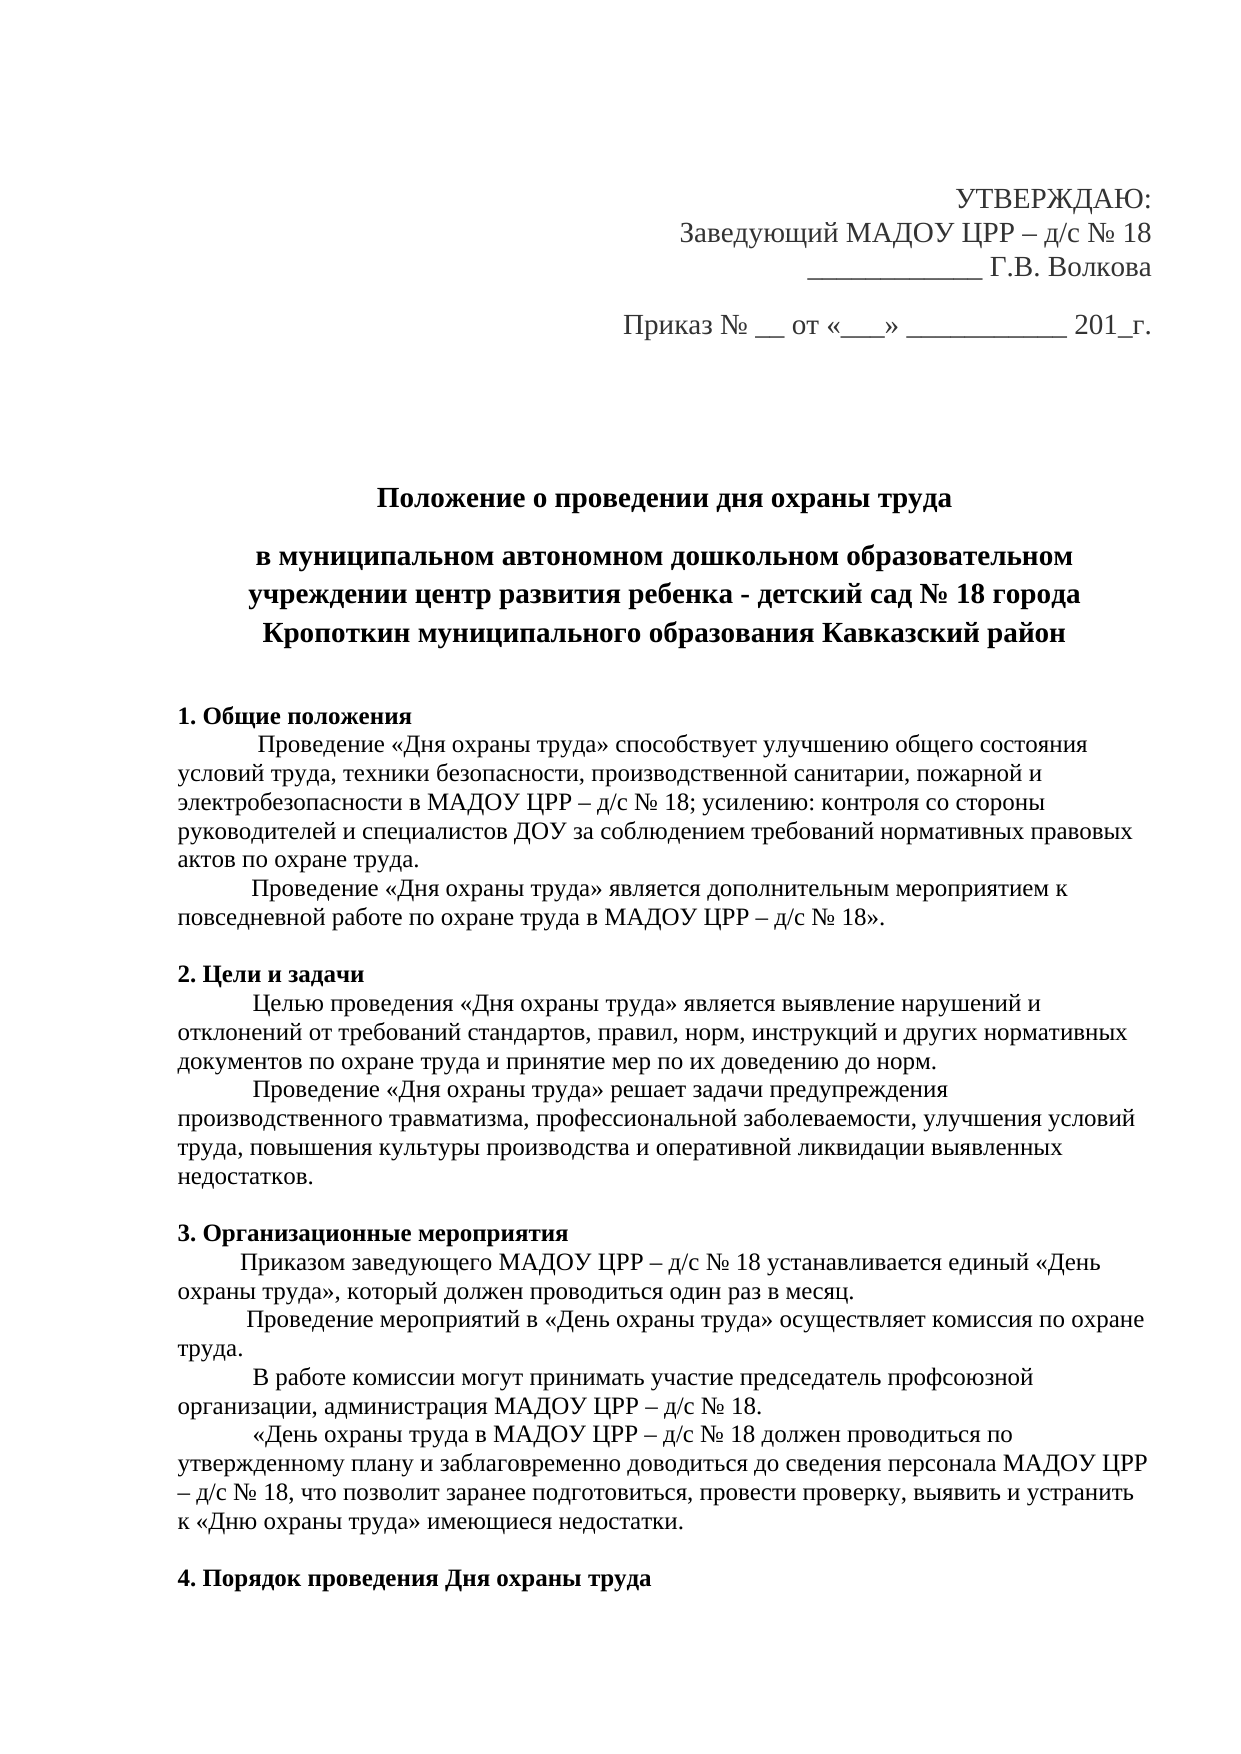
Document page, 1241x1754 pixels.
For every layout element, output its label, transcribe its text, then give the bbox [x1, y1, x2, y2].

text УТВЕРЖДАЮ: Заведующий МАДОУ ЦРР – д/с № 18 ____________ Г.В. Волкова [177, 182, 1152, 282]
text 1. Общие положения Проведение «Дня охраны труда» способствует улучшению общего состояния условий труда, техники безопасности, производственной санитарии, пожарной и электробезопасности в МАДОУ ЦРР – д/с № 18; усилению: контроля со стороны руководителей и специалистов ДОУ за соблюдением требований нормативных правовых актов по охране труда. Проведение «Дня охраны труда» является дополнительным мероприятием к повседневной работе по охране труда в МАДОУ ЦРР – д/с № 18». 2. Цели и задачи Целью проведения «Дня охраны труда» является выявление нарушений и отклонений от требований стандартов, правил, норм, инструкций и других нормативных документов по охране труда и принятие мер по их доведению до норм. Проведение «Дня охраны труда» решает задачи предупреждения производственного травматизма, профессиональной заболеваемости, улучшения условий труда, повышения культуры производства и оперативной ликвидации выявленных недостатков. 3. Организационные мероприятия Приказом заведующего МАДОУ ЦРР – д/с № 18 устанавливается единый «День охраны труда», который должен проводиться один раз в месяц. Проведение мероприятий в «День охраны труда» осуществляет комиссия по охране труда. В работе комиссии могут принимать участие председатель профсоюзной организации, администрация МАДОУ ЦРР – д/с № 18. «День охраны труда в МАДОУ ЦРР – д/с № 18 должен проводиться по утвержденному плану и заблаговременно доводиться до сведения персонала МАДОУ ЦРР – д/с № 18, что позволит заранее подготовиться, провести проверку, выявить и устранить к «Дню охраны труда» имеющиеся недостатки. 4. Порядок проведения Дня охраны труда [177, 672, 1152, 1592]
text Положение о проведении дня охраны труда [177, 480, 1152, 514]
text Приказ № __ от «___» ___________ 201_г. [177, 307, 1152, 341]
text в муниципальном автономном дошкольном образовательном учреждении центр развития ребенка - детский сад № 18 города Кропоткин муниципального образования Кавказский район [177, 538, 1152, 648]
